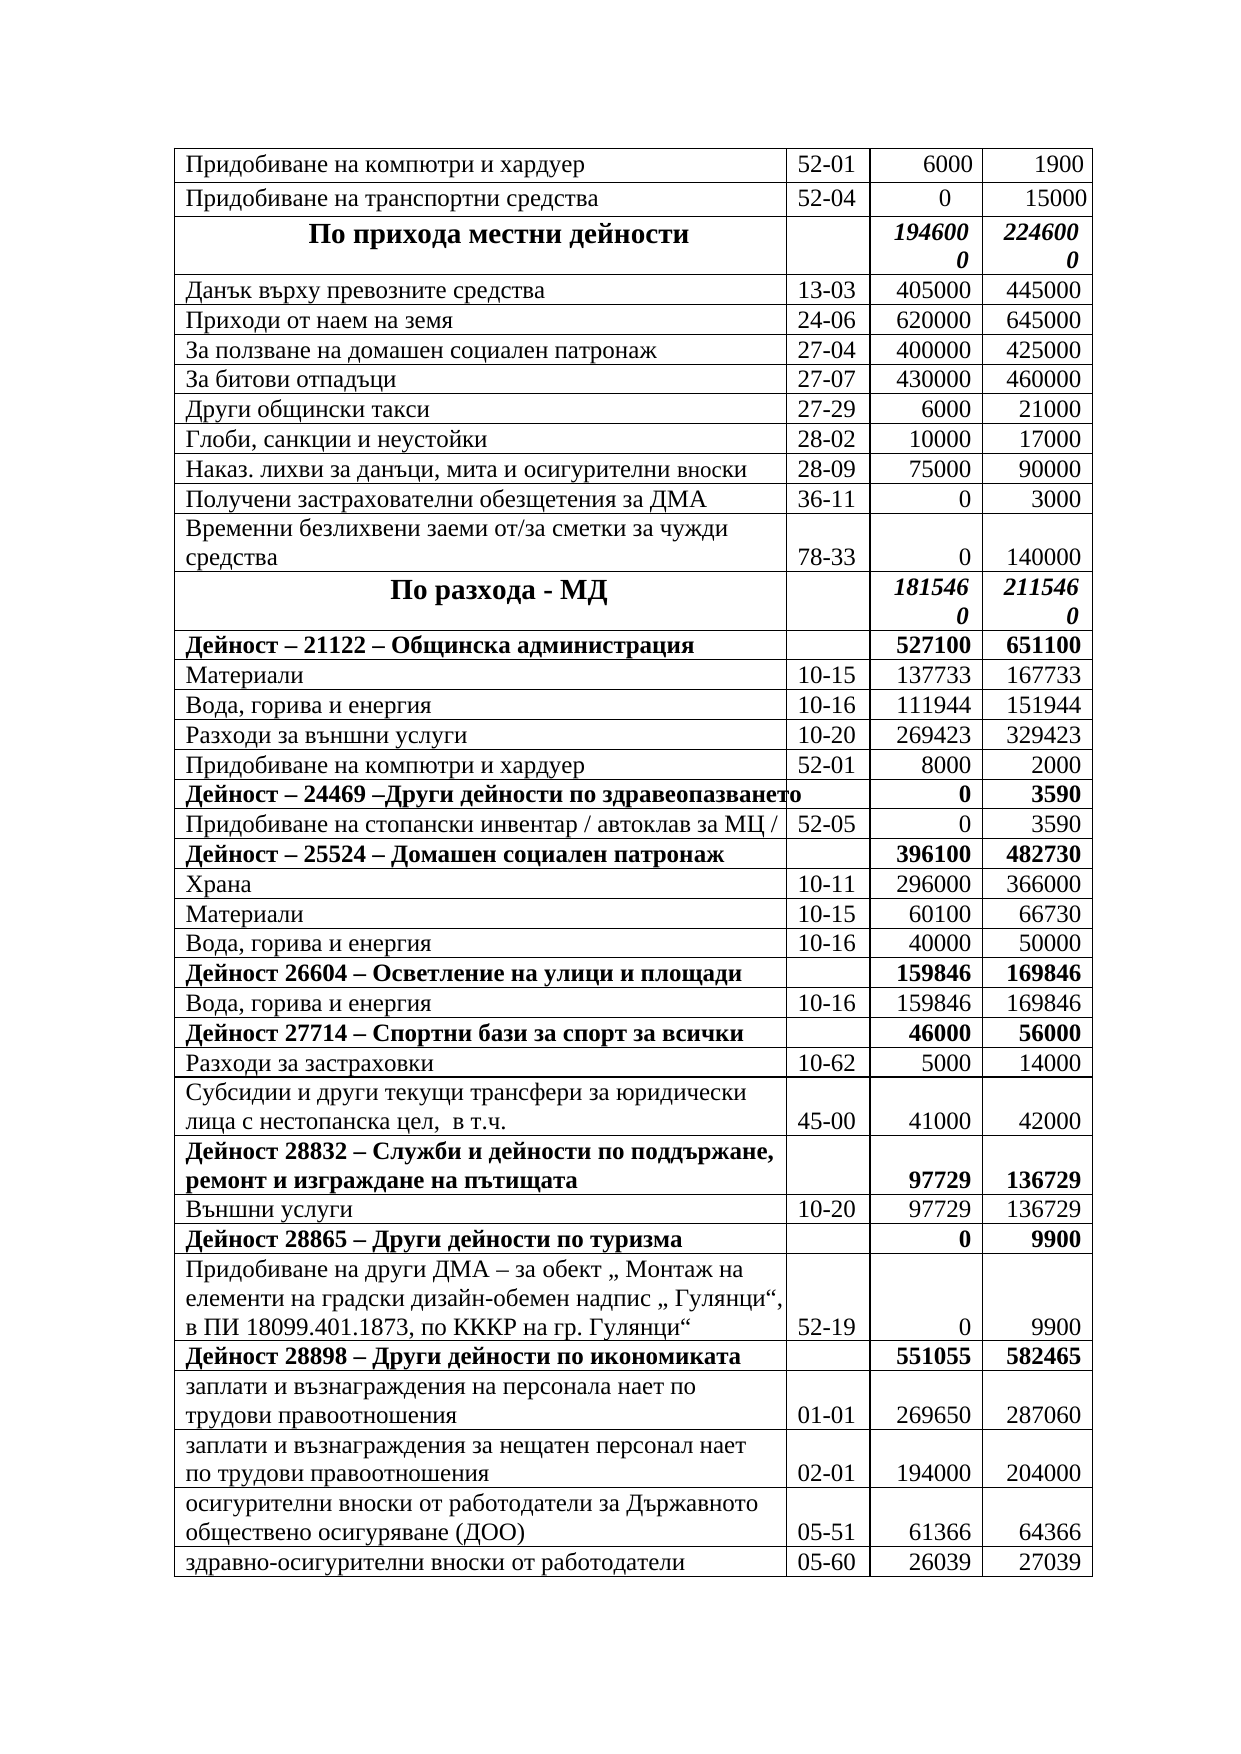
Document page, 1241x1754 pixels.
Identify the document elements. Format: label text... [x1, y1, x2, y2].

table_cell 36-11 [787, 484, 869, 512]
table_cell Материали [175, 660, 786, 689]
table_cell 3590 [983, 809, 1092, 838]
table_cell Придобиване на компютри и хардуер [175, 149, 786, 182]
table_cell 02-01 [787, 1430, 869, 1487]
table_cell осигурителни вноски от работодатели за Държавното обществено осигуряване (ДОО) [175, 1488, 786, 1546]
table_cell По разхода - МД [175, 572, 786, 629]
table_cell 64366 [983, 1488, 1092, 1546]
table_cell Храна [175, 869, 786, 898]
table_cell 05-60 [787, 1547, 869, 1576]
table_cell [787, 839, 869, 868]
table_cell 97729 [871, 1195, 982, 1223]
table_cell 13-03 [787, 275, 869, 304]
table_cell 40000 [871, 929, 982, 957]
table_cell По прихода местни дейности [175, 217, 786, 274]
table_cell [787, 572, 869, 629]
table_cell 582465 [983, 1341, 1092, 1370]
table_cell 9900 [983, 1224, 1092, 1253]
table_cell Получени застрахователни обезщетения за ДМА [175, 484, 786, 512]
table_cell 0 [871, 1224, 982, 1253]
table_cell 75000 [871, 454, 982, 483]
table_cell 6000 [871, 149, 982, 182]
table_cell 169846 [983, 958, 1092, 987]
table_cell Дейност 28832 – Служби и дейности по поддържане, ремонт и изграждане на пътищата [175, 1136, 786, 1193]
table_cell 620000 [871, 305, 982, 334]
table_cell Дейност 28898 – Други дейности по икономиката [175, 1341, 786, 1370]
table_cell 52-04 [787, 183, 869, 216]
table_cell 3590 [983, 780, 1092, 808]
table_cell [787, 1341, 869, 1370]
table_cell 0 [871, 780, 982, 808]
table_cell 1900 [983, 149, 1092, 182]
table_cell Субсидии и други текущи трансфери за юридически лица с нестопанска цел, в т.ч. [175, 1078, 786, 1135]
table_cell 05-51 [787, 1488, 869, 1546]
table_cell 10-15 [787, 660, 869, 689]
table_cell Приходи от наем на земя [175, 305, 786, 334]
table_cell 15000 [983, 183, 1092, 216]
table_cell Вода, горива и енергия [175, 929, 786, 957]
table_cell Разходи за външни услуги [175, 720, 786, 749]
table_cell 66730 [983, 899, 1092, 927]
table_cell 56000 [983, 1018, 1092, 1047]
table_cell 2246000 [983, 217, 1092, 274]
table_cell 287060 [983, 1371, 1092, 1429]
table_cell 204000 [983, 1430, 1092, 1487]
table_cell 61366 [871, 1488, 982, 1546]
table_cell 159846 [871, 988, 982, 1017]
table_cell 26039 [871, 1547, 982, 1576]
table_cell Временни безлихвени заеми от/за сметки за чужди средства [175, 514, 786, 571]
table_cell 52-05 [787, 809, 869, 838]
table_cell 151944 [983, 690, 1092, 719]
table_cell заплати и възнаграждения на персонала нает по трудови правоотношения [175, 1371, 786, 1429]
table_cell 425000 [983, 335, 1092, 363]
table_cell 27-04 [787, 335, 869, 363]
table_cell За ползване на домашен социален патронаж [175, 335, 786, 363]
table_cell 405000 [871, 275, 982, 304]
table_cell 78-33 [787, 514, 869, 571]
table_cell 17000 [983, 424, 1092, 453]
table_cell 10-15 [787, 899, 869, 927]
table_cell Вода, горива и енергия [175, 690, 786, 719]
table_cell 21000 [983, 394, 1092, 423]
table_cell 52-01 [787, 149, 869, 182]
table_cell Дейност 28865 – Други дейности по туризма [175, 1224, 786, 1253]
table_cell 50000 [983, 929, 1092, 957]
table_cell 9900 [983, 1254, 1092, 1340]
table_cell 10-20 [787, 720, 869, 749]
table_cell 97729 [871, 1136, 982, 1193]
table_cell 90000 [983, 454, 1092, 483]
table_cell Придобиване на транспортни средства [175, 183, 786, 216]
table_cell Материали [175, 899, 786, 927]
table_cell 551055 [871, 1341, 982, 1370]
table_cell 396100 [871, 839, 982, 868]
table_cell 137733 [871, 660, 982, 689]
table_cell [787, 1018, 869, 1047]
table_cell здравно-осигурителни вноски от работодатели [175, 1547, 786, 1576]
table_cell 10-16 [787, 929, 869, 957]
table_cell 10-16 [787, 690, 869, 719]
table_cell 6000 [871, 394, 982, 423]
table_cell 10-20 [787, 1195, 869, 1223]
table_cell Дейност – 21122 – Общинска администрация [175, 631, 786, 659]
table_cell 296000 [871, 869, 982, 898]
table_cell Разходи за застраховки [175, 1048, 786, 1076]
table_cell 329423 [983, 720, 1092, 749]
table_cell Дейност 26604 – Осветление на улици и площади [175, 958, 786, 987]
table_cell 366000 [983, 869, 1092, 898]
table_cell Дейност 27714 – Спортни бази за спорт за всички [175, 1018, 786, 1047]
table_cell 8000 [871, 750, 982, 778]
table_cell 28-09 [787, 454, 869, 483]
table_cell 651100 [983, 631, 1092, 659]
table_cell Вода, горива и енергия [175, 988, 786, 1017]
table_cell 14000 [983, 1048, 1092, 1076]
table_cell 1815460 [871, 572, 982, 629]
table_cell 269423 [871, 720, 982, 749]
table_cell 27-07 [787, 365, 869, 393]
table_cell 169846 [983, 988, 1092, 1017]
table_cell Придобиване на стопански инвентар / автоклав за МЦ / [175, 809, 786, 838]
table_cell 10-16 [787, 988, 869, 1017]
table_cell 01-01 [787, 1371, 869, 1429]
table_cell 136729 [983, 1136, 1092, 1193]
table_cell 10-62 [787, 1048, 869, 1076]
table_cell 645000 [983, 305, 1092, 334]
table_cell [787, 1136, 869, 1193]
table_cell 41000 [871, 1078, 982, 1135]
table_cell 24-06 [787, 305, 869, 334]
table_cell [787, 217, 869, 274]
table_cell 10000 [871, 424, 982, 453]
table_cell 52-19 [787, 1254, 869, 1340]
table_cell [787, 780, 869, 808]
table_cell За битови отпадъци [175, 365, 786, 393]
table_cell 194000 [871, 1430, 982, 1487]
table_cell [787, 1224, 869, 1253]
table_cell 5000 [871, 1048, 982, 1076]
table_cell Външни услуги [175, 1195, 786, 1223]
table_cell 3000 [983, 484, 1092, 512]
table_cell 527100 [871, 631, 982, 659]
table_cell Други общински такси [175, 394, 786, 423]
table_cell 46000 [871, 1018, 982, 1047]
table_cell 27039 [983, 1547, 1092, 1576]
table_cell 52-01 [787, 750, 869, 778]
table_cell 42000 [983, 1078, 1092, 1135]
table_cell 28-02 [787, 424, 869, 453]
table_cell 0 [871, 183, 982, 216]
table_cell 482730 [983, 839, 1092, 868]
table_cell Данък върху превозните средства [175, 275, 786, 304]
table_cell [787, 631, 869, 659]
table_cell Придобиване на други ДМА – за обект „ Монтаж на елементи на градски дизайн-обемен надпис „ Гулянци“, в ПИ 18099.401.1873, по КККР на гр. Гулянци“ [175, 1254, 786, 1340]
table_cell 27-29 [787, 394, 869, 423]
table_cell 159846 [871, 958, 982, 987]
table_cell 2115460 [983, 572, 1092, 629]
table_cell Дейност – 25524 – Домашен социален патронаж [175, 839, 786, 868]
table_cell 445000 [983, 275, 1092, 304]
table_cell 269650 [871, 1371, 982, 1429]
table_cell 136729 [983, 1195, 1092, 1223]
table_cell 1946000 [871, 217, 982, 274]
table_cell 10-11 [787, 869, 869, 898]
table_cell [787, 958, 869, 987]
table_cell Придобиване на компютри и хардуер [175, 750, 786, 778]
table_cell 60100 [871, 899, 982, 927]
table_cell 430000 [871, 365, 982, 393]
table_cell Глоби, санкции и неустойки [175, 424, 786, 453]
table_cell Дейност – 24469 –Други дейности по здравеопазването [175, 780, 786, 808]
table_cell 0 [871, 484, 982, 512]
table_cell 460000 [983, 365, 1092, 393]
table_cell 0 [871, 1254, 982, 1340]
table_cell 111944 [871, 690, 982, 719]
table_cell 45-00 [787, 1078, 869, 1135]
table_cell заплати и възнаграждения за нещатен персонал нает по трудови правоотношения [175, 1430, 786, 1487]
table_cell 0 [871, 809, 982, 838]
table_cell 0 [871, 514, 982, 571]
table_cell 140000 [983, 514, 1092, 571]
table_cell Наказ. лихви за данъци, мита и осигурителни вноски [175, 454, 786, 483]
table_cell 167733 [983, 660, 1092, 689]
table_cell 400000 [871, 335, 982, 363]
table_cell 2000 [983, 750, 1092, 778]
